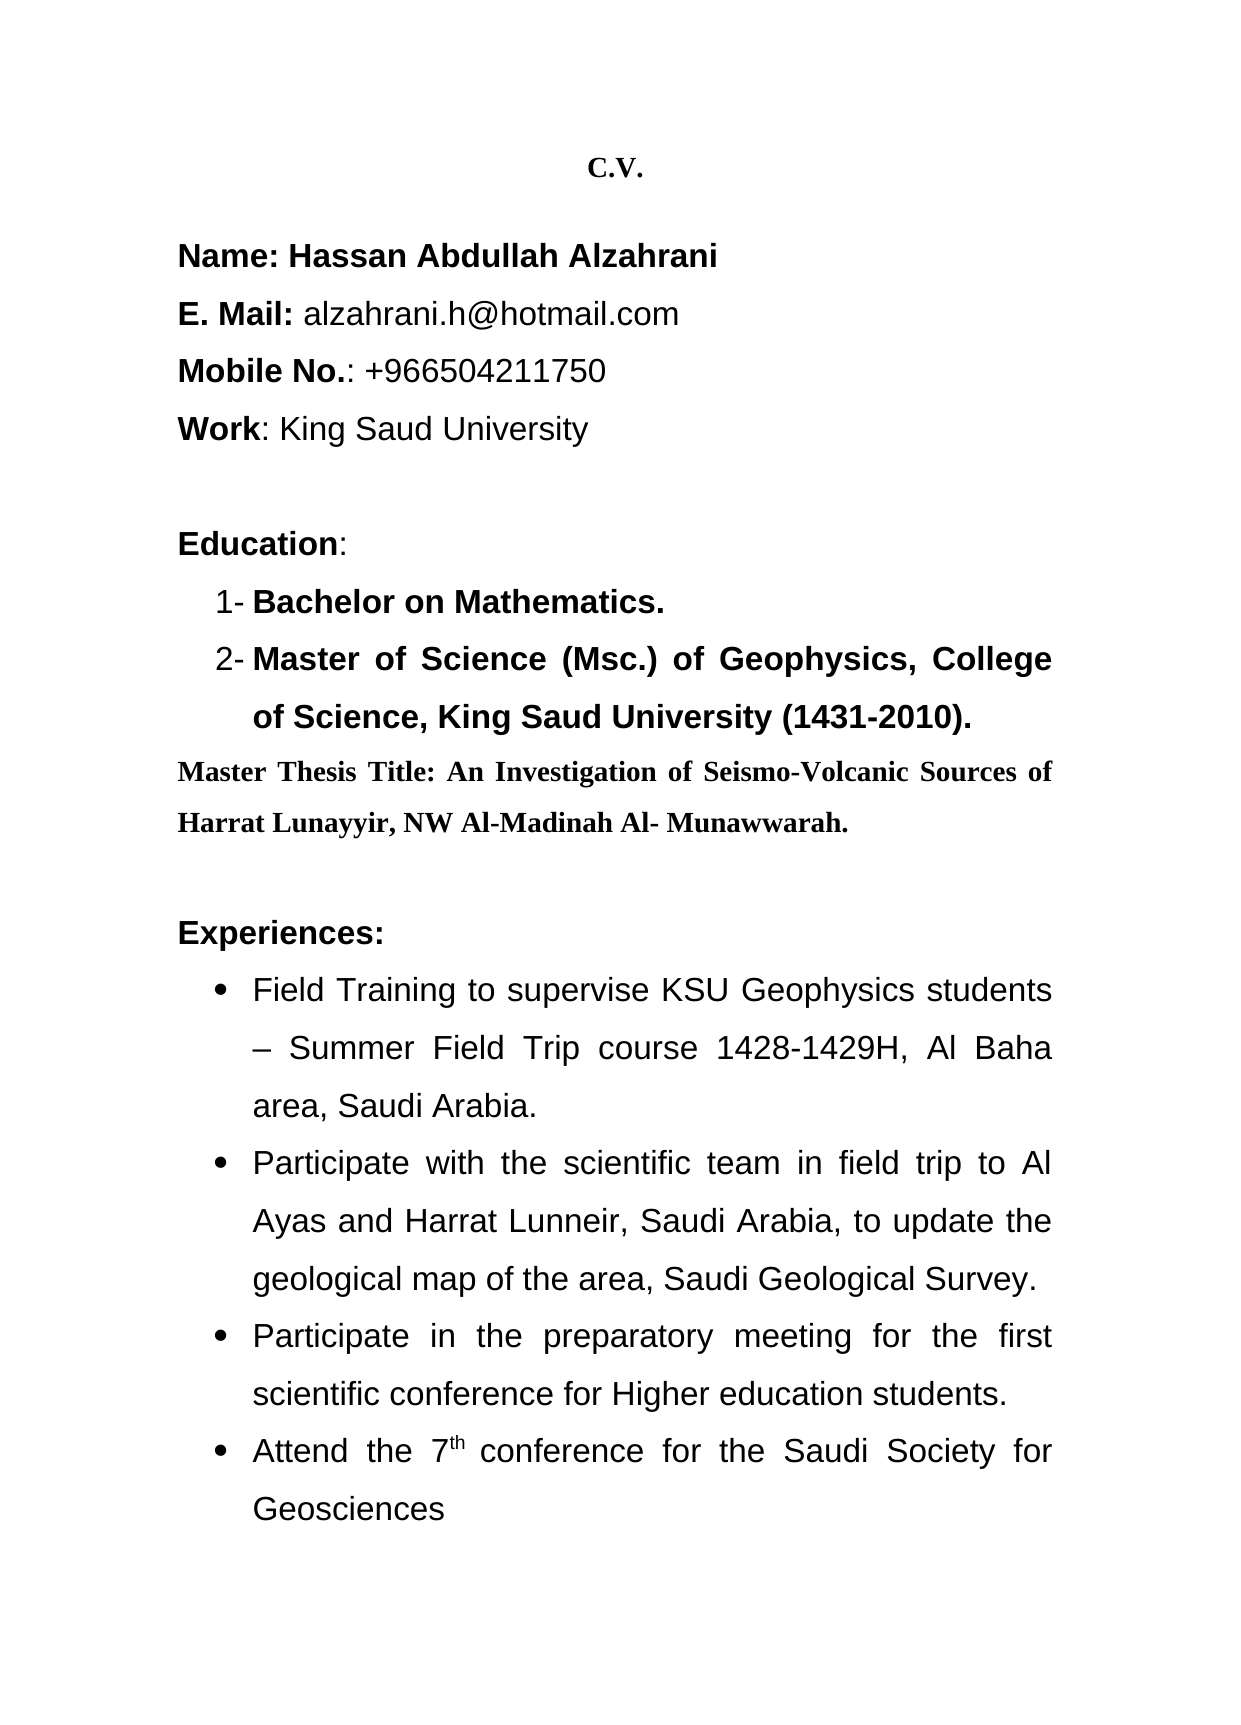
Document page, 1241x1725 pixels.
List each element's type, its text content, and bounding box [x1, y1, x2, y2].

list Participate with the scientific team in field trip to Al Ayas and Harrat Lunneir, Saudi Arabia, to update the geological map of the area, Saudi Geological Survey. [215, 1143, 1053, 1297]
list Participate in the preparatory meeting for the first scientific conference for Higher education students. [215, 1316, 1053, 1412]
text Education: [177, 524, 1053, 562]
list Master of Science (Msc.) of Geophysics, College of Science, King Saud University (1431-2010). [215, 639, 1053, 735]
text Mobile No.: +966504211750 [177, 351, 1053, 390]
list Field Training to supervise KSU Geophysics students – Summer Field Trip course 1428-1429H, Al Baha area, Saudi Arabia. [215, 970, 1053, 1124]
text C.V. [177, 150, 1053, 183]
list Master Thesis Title: An Investigation of Seismo-Volcanic Sources of Harrat Lunayyir, NW Al-Madinah Al- Munawwarah. [177, 754, 1053, 838]
text E. Mail: alzahrani.h@hotmail.com [177, 294, 1053, 332]
list Bachelor on Mathematics. [215, 582, 1053, 620]
text Name: Hassan Abdullah Alzahrani [177, 236, 1053, 274]
text Work: King Saud University [177, 409, 1053, 447]
text Experiences: [177, 913, 1053, 951]
list Attend the 7th conference for the Saudi Society for Geosciences [215, 1431, 1053, 1528]
